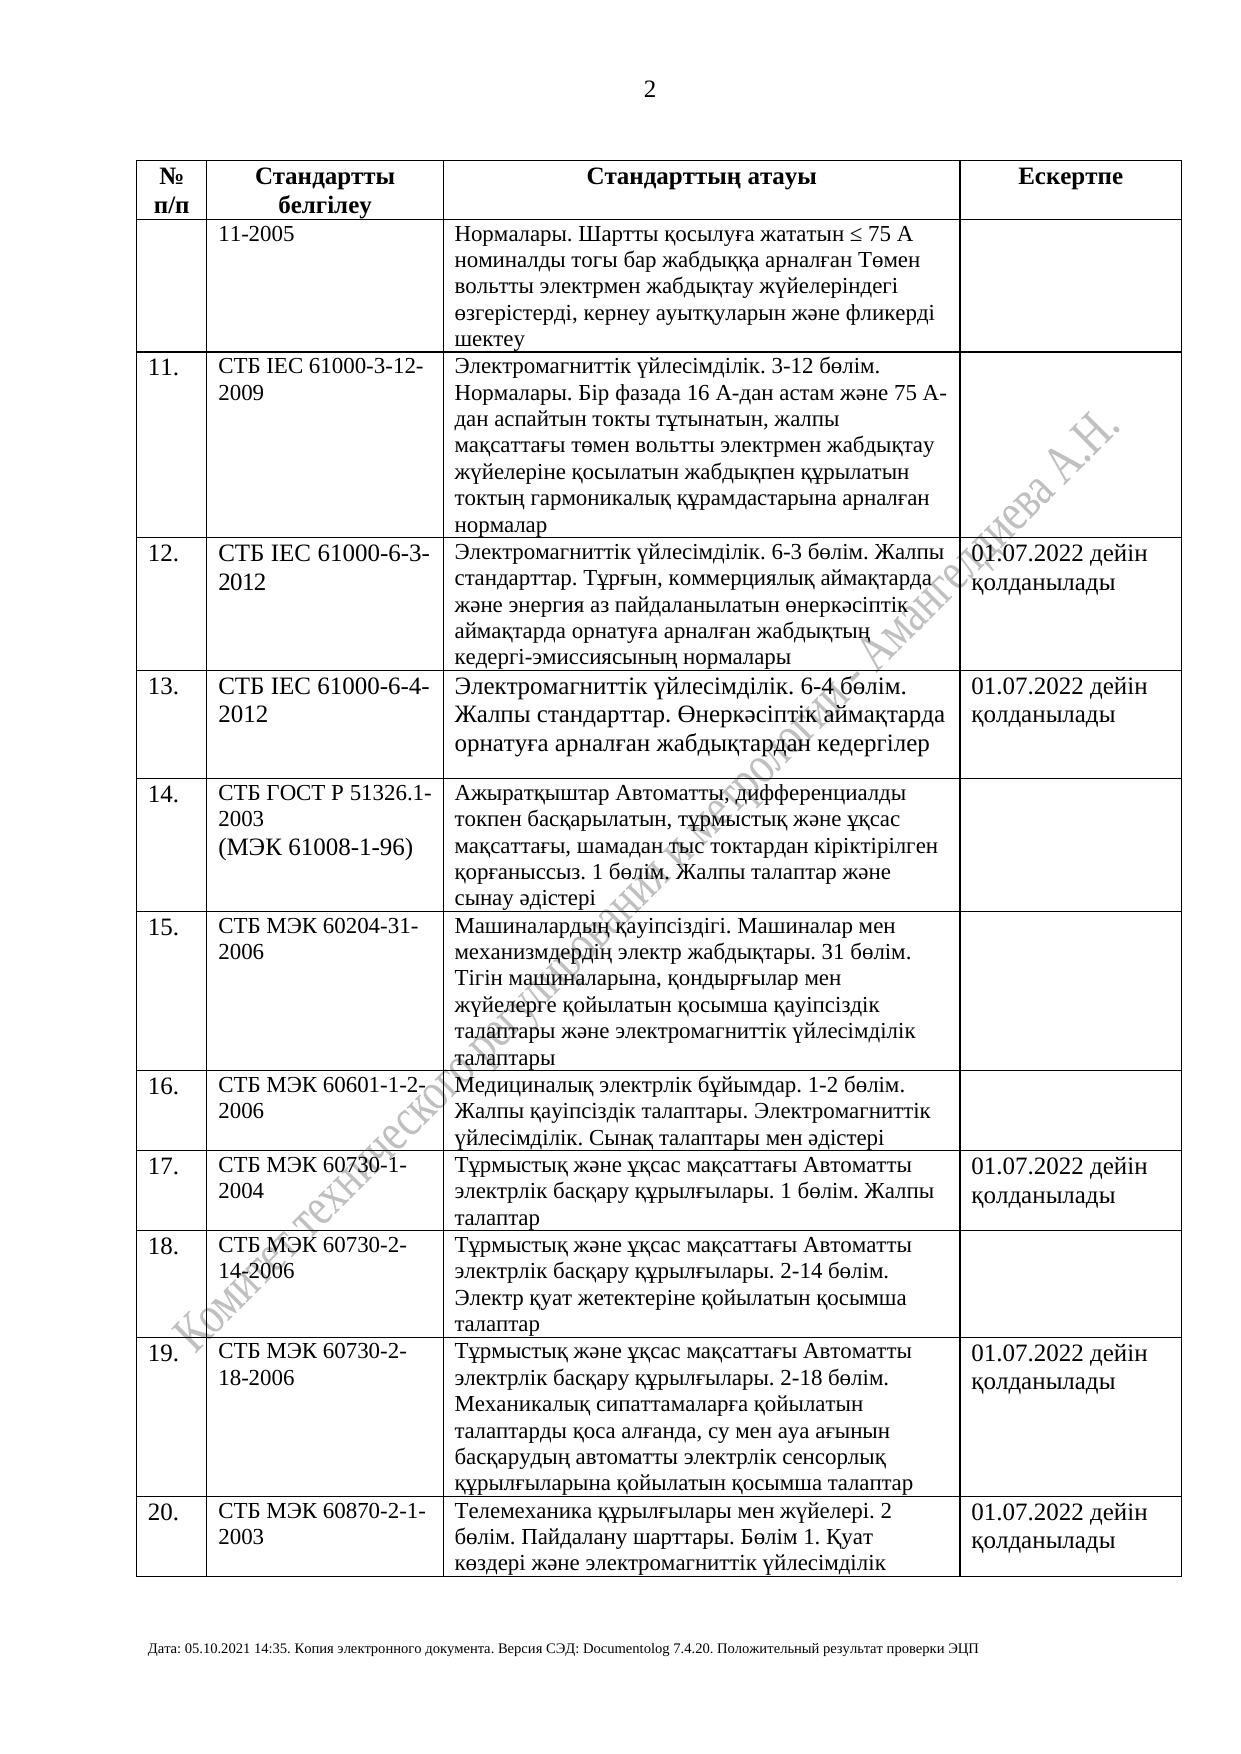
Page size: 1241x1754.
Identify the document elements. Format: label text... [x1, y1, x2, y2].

table_cell [137, 671, 206, 778]
table_cell [961, 220, 1181, 351]
table_cell Электромагниттік үйлесімділік. 6-3 бөлім. Жалпы стандарттар. Тұрғын, коммерциялық аймақтарда және энергия аз пайдаланылатын өнеркәсіптік аймақтарда орнатуға арналған жабдықтың кедергі-эмиссиясының нормалары [444, 538, 959, 670]
table_cell [137, 779, 206, 911]
table_cell СТБ МЭК 60204-31-2006 [207, 912, 443, 1070]
table_cell [961, 353, 1181, 537]
table_header Стандартты белгілеу [207, 161, 443, 219]
table_cell 01.07.2022 дейін қолданылады [961, 1151, 1181, 1230]
table_cell [961, 779, 1181, 911]
table_cell [137, 912, 206, 1070]
table_cell СТБ МЭК 60730-2-18-2006 [207, 1338, 443, 1496]
table_cell 01.07.2022 дейін қолданылады [961, 1497, 1181, 1576]
table_cell 01.07.2022 дейін қолданылады [961, 1338, 1181, 1496]
table_header № п/п [137, 161, 206, 219]
table_cell 01.07.2022 дейін қолданылады [961, 671, 1181, 778]
table_cell СТБ МЭК 60730-2-14-2006 [207, 1231, 443, 1337]
table_cell СТБ IEC 61000-3-12-2009 [207, 353, 443, 537]
table_cell [137, 1497, 206, 1576]
table_header Стандарттың атауы [444, 161, 959, 219]
table_header Ескертпе [961, 161, 1181, 219]
table_cell Тұрмыстық және ұқсас мақсаттағы Автоматты электрлік басқару құрылғылары. 2-18 бөлім. Механикалық сипаттамаларға қойылатын талаптарды қоса алғанда, су мен ауа ағынын басқарудың автоматты электрлік сенсорлық құрылғыларына қойылатын қосымша талаптар [444, 1338, 959, 1496]
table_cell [444, 220, 959, 351]
table_cell [137, 1338, 206, 1496]
table_cell Телемеханика құрылғылары мен жүйелері. 2 бөлім. Пайдалану шарттары. Бөлім 1. Қуат көздері және электромагниттік үйлесімділік [444, 1497, 959, 1576]
table_cell [961, 1231, 1181, 1337]
table_cell СТБ МЭК 60730-1-2004 [207, 1151, 443, 1230]
table_cell Электромагниттік үйлесімділік. 3-12 бөлім. Нормалары. Бір фазада 16 А-дан астам және 75 А-дан аспайтын токты тұтынатын, жалпы мақсаттағы төмен вольтты электрмен жабдықтау жүйелеріне қосылатын жабдықпен құрылатын токтың гармоникалық құрамдастарына арналған нормалар [444, 353, 959, 537]
table_cell СТБ МЭК 60601-1-2-2006 [207, 1071, 443, 1150]
table_cell [137, 1151, 206, 1230]
table_cell СТБ IEC 61000-6-3-2012 [207, 538, 443, 670]
table_cell СТБ IEC 61000-6-4-2012 [207, 671, 443, 778]
table_cell [137, 538, 206, 670]
table_cell [137, 353, 206, 537]
table_cell СТБ ГОСТ Р 51326.1-2003 (МЭК 61008-1-96) [207, 779, 443, 911]
table_cell Ажыратқыштар Автоматты, дифференциалды токпен басқарылатын, тұрмыстық және ұқсас мақсаттағы, шамадан тыс токтардан кіріктірілген қорғаныссыз. 1 бөлім. Жалпы талаптар және сынау әдістері [444, 779, 959, 911]
table_cell Тұрмыстық және ұқсас мақсаттағы Автоматты электрлік басқару құрылғылары. 1 бөлім. Жалпы талаптар [444, 1151, 959, 1230]
table_cell [137, 1231, 206, 1337]
table_cell [961, 1071, 1181, 1150]
table_cell СТБ МЭК 60870-2-1-2003 [207, 1497, 443, 1576]
table_cell Тұрмыстық және ұқсас мақсаттағы Автоматты электрлік басқару құрылғылары. 2-14 бөлім. Электр қуат жетектеріне қойылатын қосымша талаптар [444, 1231, 959, 1337]
table_cell [137, 220, 206, 351]
table_cell Электромагниттік үйлесімділік. 6-4 бөлім. Жалпы стандарттар. Өнеркәсіптік аймақтарда орнатуға арналған жабдықтардан кедергілер [444, 671, 959, 778]
table_cell [961, 912, 1181, 1070]
table_cell СТБ МЭК 61000-3-11-2005 [207, 220, 443, 351]
table_cell [137, 1071, 206, 1150]
table_cell Машиналардың қауіпсіздігі. Машиналар мен механизмдердің электр жабдықтары. 31 бөлім. Тігін машиналарына, қондырғылар мен жүйелерге қойылатын қосымша қауіпсіздік талаптары және электромагниттік үйлесімділік талаптары [444, 912, 959, 1070]
table_cell 01.07.2022 дейін қолданылады [961, 538, 1181, 670]
table_cell Медициналық электрлік бұйымдар. 1-2 бөлім. Жалпы қауіпсіздік талаптары. Электромагниттік үйлесімділік. Сынақ талаптары мен әдістері [444, 1071, 959, 1150]
